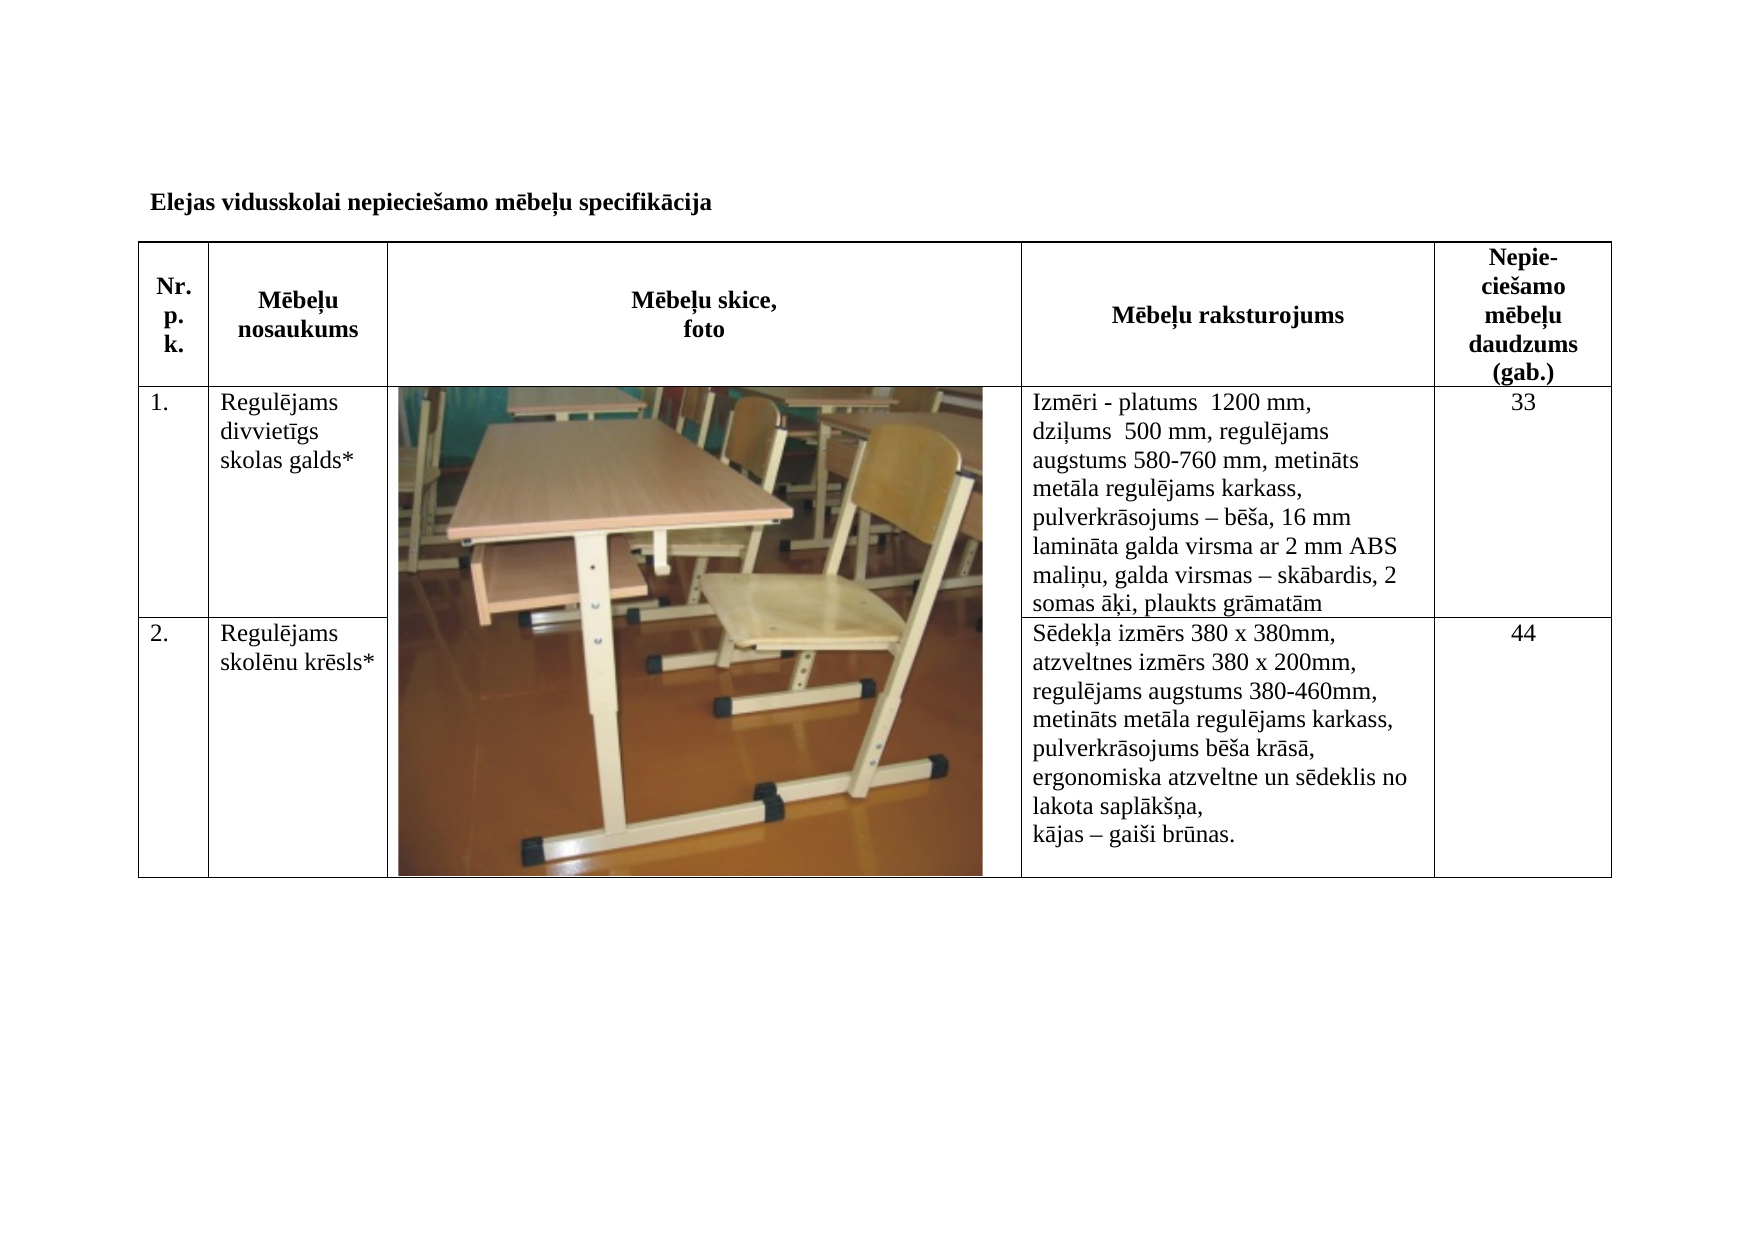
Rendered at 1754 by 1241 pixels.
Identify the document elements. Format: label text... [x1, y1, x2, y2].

table_cell 33 [1435, 387, 1611, 617]
text Elejas vidusskolai nepieciešamo mēbeļu specifikācija [150, 187, 1604, 216]
table_cell Regulējams divvietīgs skolas galds* [209, 387, 387, 617]
table_header Nr. p. k. [139, 243, 208, 386]
table_cell 2. [139, 618, 208, 877]
table_header Mēbeļu skice, foto [388, 243, 1021, 386]
table_cell Sēdekļa izmērs 380 x 380mm, atzveltnes izmērs 380 x 200mm, regulējams augstums 380-460mm, metināts metāla regulējams karkass, pulverkrāsojums bēša krāsā, ergonomiska atzveltne un sēdeklis no lakota saplākšņa, kājas – gaiši brūnas. [1022, 618, 1434, 877]
table_header Mēbeļu nosaukums [209, 243, 387, 386]
table_cell [388, 387, 1021, 877]
table_cell 44 [1435, 618, 1611, 877]
table_header Nepie- ciešamo mēbeļu daudzums (gab.) [1435, 243, 1611, 386]
table_cell Regulējams skolēnu krēsls* [209, 618, 387, 877]
table_header Mēbeļu raksturojums [1022, 243, 1434, 386]
table_cell 1. [139, 387, 208, 617]
table_cell Izmēri - platums 1200 mm, dziļums 500 mm, regulējams augstums 580-760 mm, metināts metāla regulējams karkass, pulverkrāsojums – bēša, 16 mm lamināta galda virsma ar 2 mm ABS maliņu, galda virsmas – skābardis, 2 somas āķi, plaukts grāmatām [1022, 387, 1434, 617]
picture [398, 387, 983, 876]
